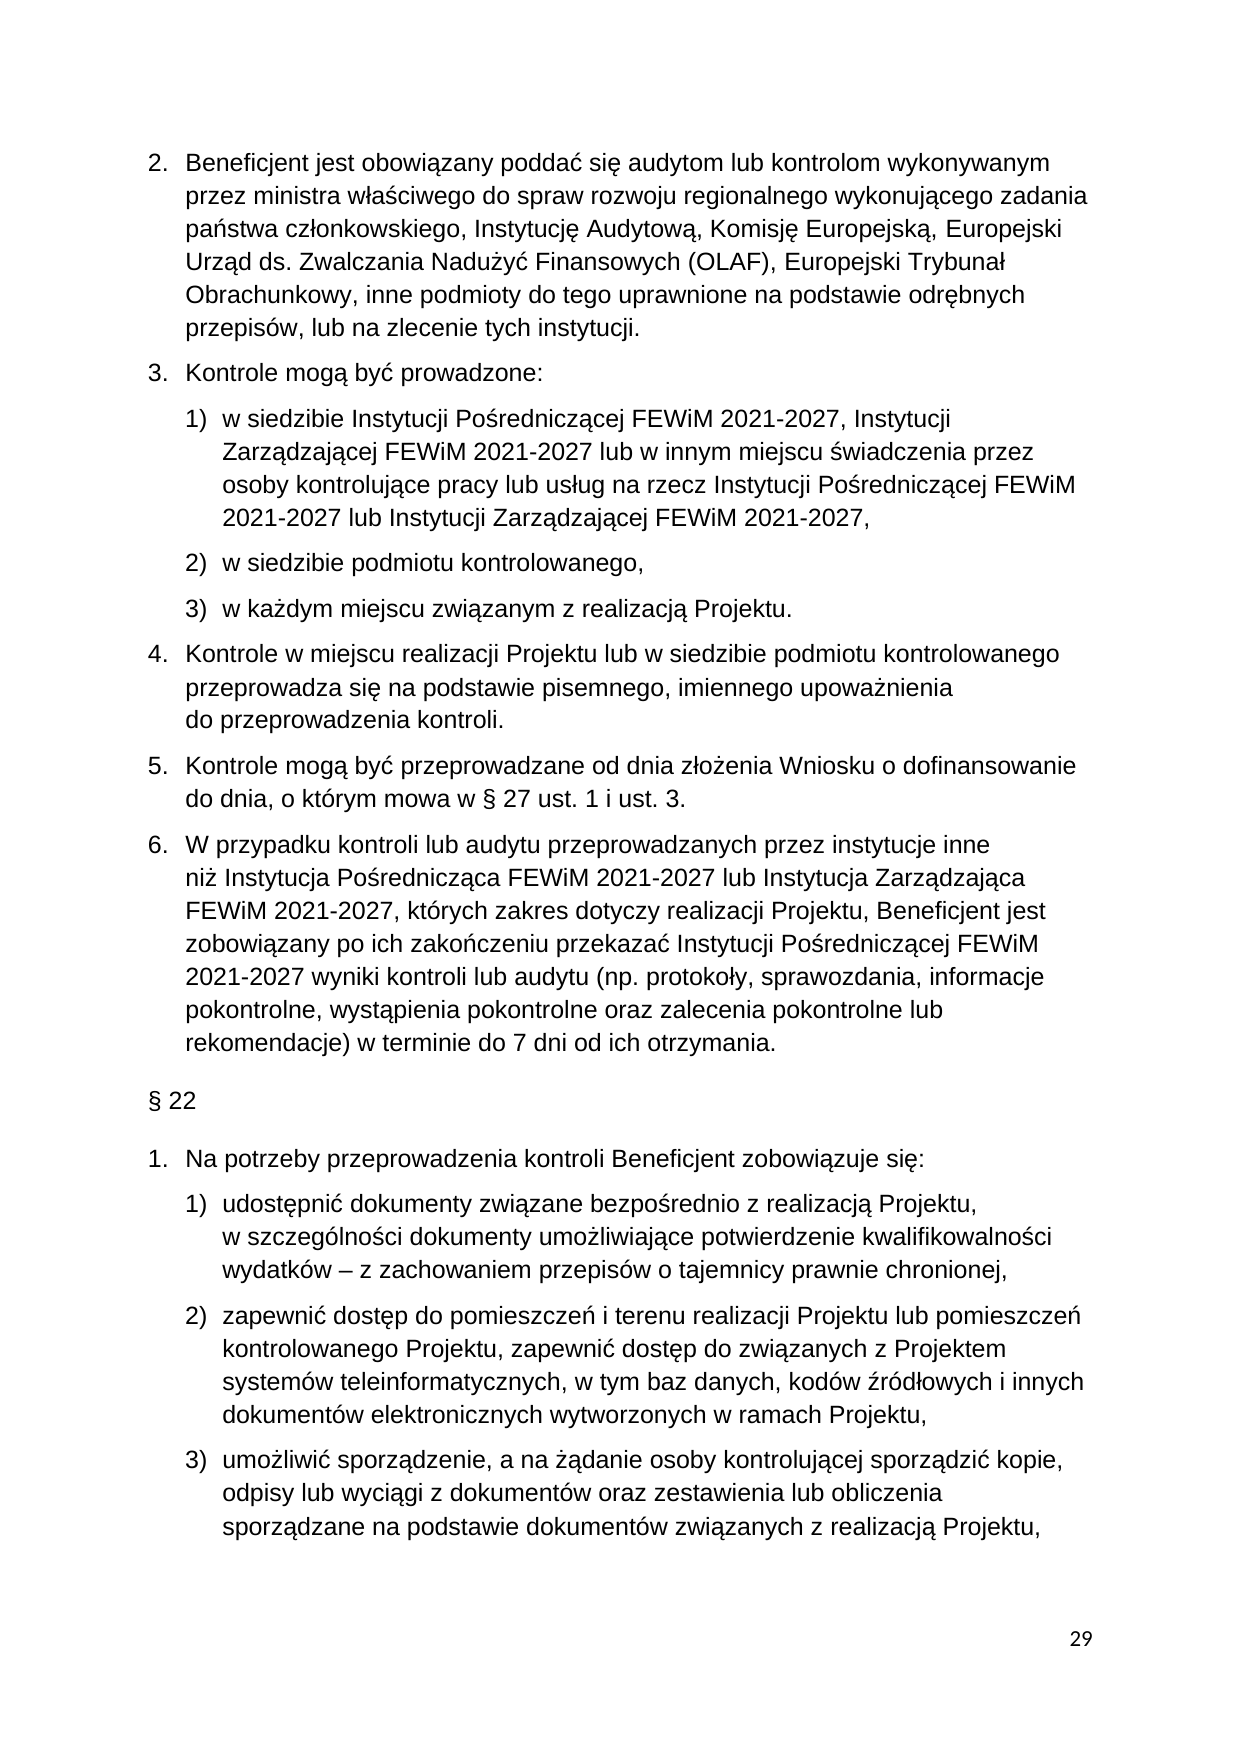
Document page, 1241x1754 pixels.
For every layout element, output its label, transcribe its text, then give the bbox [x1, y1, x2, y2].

list w siedzibie Instytucji Pośredniczącej FEWiM 2021-2027, Instytucji Zarządzającej FEWiM 2021-2027 lub w innym miejscu świadczenia przez osoby kontrolujące pracy lub usług na rzecz Instytucji Pośredniczącej FEWiM 2021-2027 lub Instytucji Zarządzającej FEWiM 2021-2027, [185, 404, 1092, 532]
list Kontrole w miejscu realizacji Projektu lub w siedzibie podmiotu kontrolowanego przeprowadza się na podstawie pisemnego, imiennego upoważnienia do przeprowadzenia kontroli. [148, 639, 1092, 734]
list udostępnić dokumenty związane bezpośrednio z realizacją Projektu, w szczególności dokumenty umożliwiające potwierdzenie kwalifikowalności wydatków – z zachowaniem przepisów o tajemnicy prawnie chronionej, [185, 1189, 1092, 1284]
list Kontrole mogą być prowadzone: [148, 358, 1092, 387]
list zapewnić dostęp do pomieszczeń i terenu realizacji Projektu lub pomieszczeń kontrolowanego Projektu, zapewnić dostęp do związanych z Projektem systemów teleinformatycznych, w tym baz danych, kodów źródłowych i innych dokumentów elektronicznych wytworzonych w ramach Projektu, [185, 1301, 1092, 1429]
list Beneficjent jest obowiązany poddać się audytom lub kontrolom wykonywanym przez ministra właściwego do spraw rozwoju regionalnego wykonującego zadania państwa członkowskiego, Instytucję Audytową, Komisję Europejską, Europejski Urząd ds. Zwalczania Nadużyć Finansowych (OLAF), Europejski Trybunał Obrachunkowy, inne podmioty do tego uprawnione na podstawie odrębnych przepisów, lub na zlecenie tych instytucji. [148, 148, 1092, 342]
list W przypadku kontroli lub audytu przeprowadzanych przez instytucje inne niż Instytucja Pośrednicząca FEWiM 2021-2027 lub Instytucja Zarządzająca FEWiM 2021-2027, których zakres dotyczy realizacji Projektu, Beneficjent jest zobowiązany po ich zakończeniu przekazać Instytucji Pośredniczącej FEWiM 2021-2027 wyniki kontroli lub audytu (np. protokoły, sprawozdania, informacje pokontrolne, wystąpienia pokontrolne oraz zalecenia pokontrolne lub rekomendacje) w terminie do 7 dni od ich otrzymania. [148, 829, 1092, 1056]
list umożliwić sporządzenie, a na żądanie osoby kontrolującej sporządzić kopie, odpisy lub wyciągi z dokumentów oraz zestawienia lub obliczenia sporządzane na podstawie dokumentów związanych z realizacją Projektu, [185, 1445, 1092, 1540]
list Kontrole mogą być przeprowadzane od dnia złożenia Wniosku o dofinansowanie do dnia, o którym mowa w § 27 ust. 1 i ust. 3. [148, 751, 1092, 813]
list Na potrzeby przeprowadzenia kontroli Beneficjent zobowiązuje się: [148, 1144, 1092, 1172]
list w każdym miejscu związanym z realizacją Projektu. [185, 594, 1092, 623]
list w siedzibie podmiotu kontrolowanego, [185, 548, 1092, 577]
text § 22 [148, 1086, 1092, 1114]
